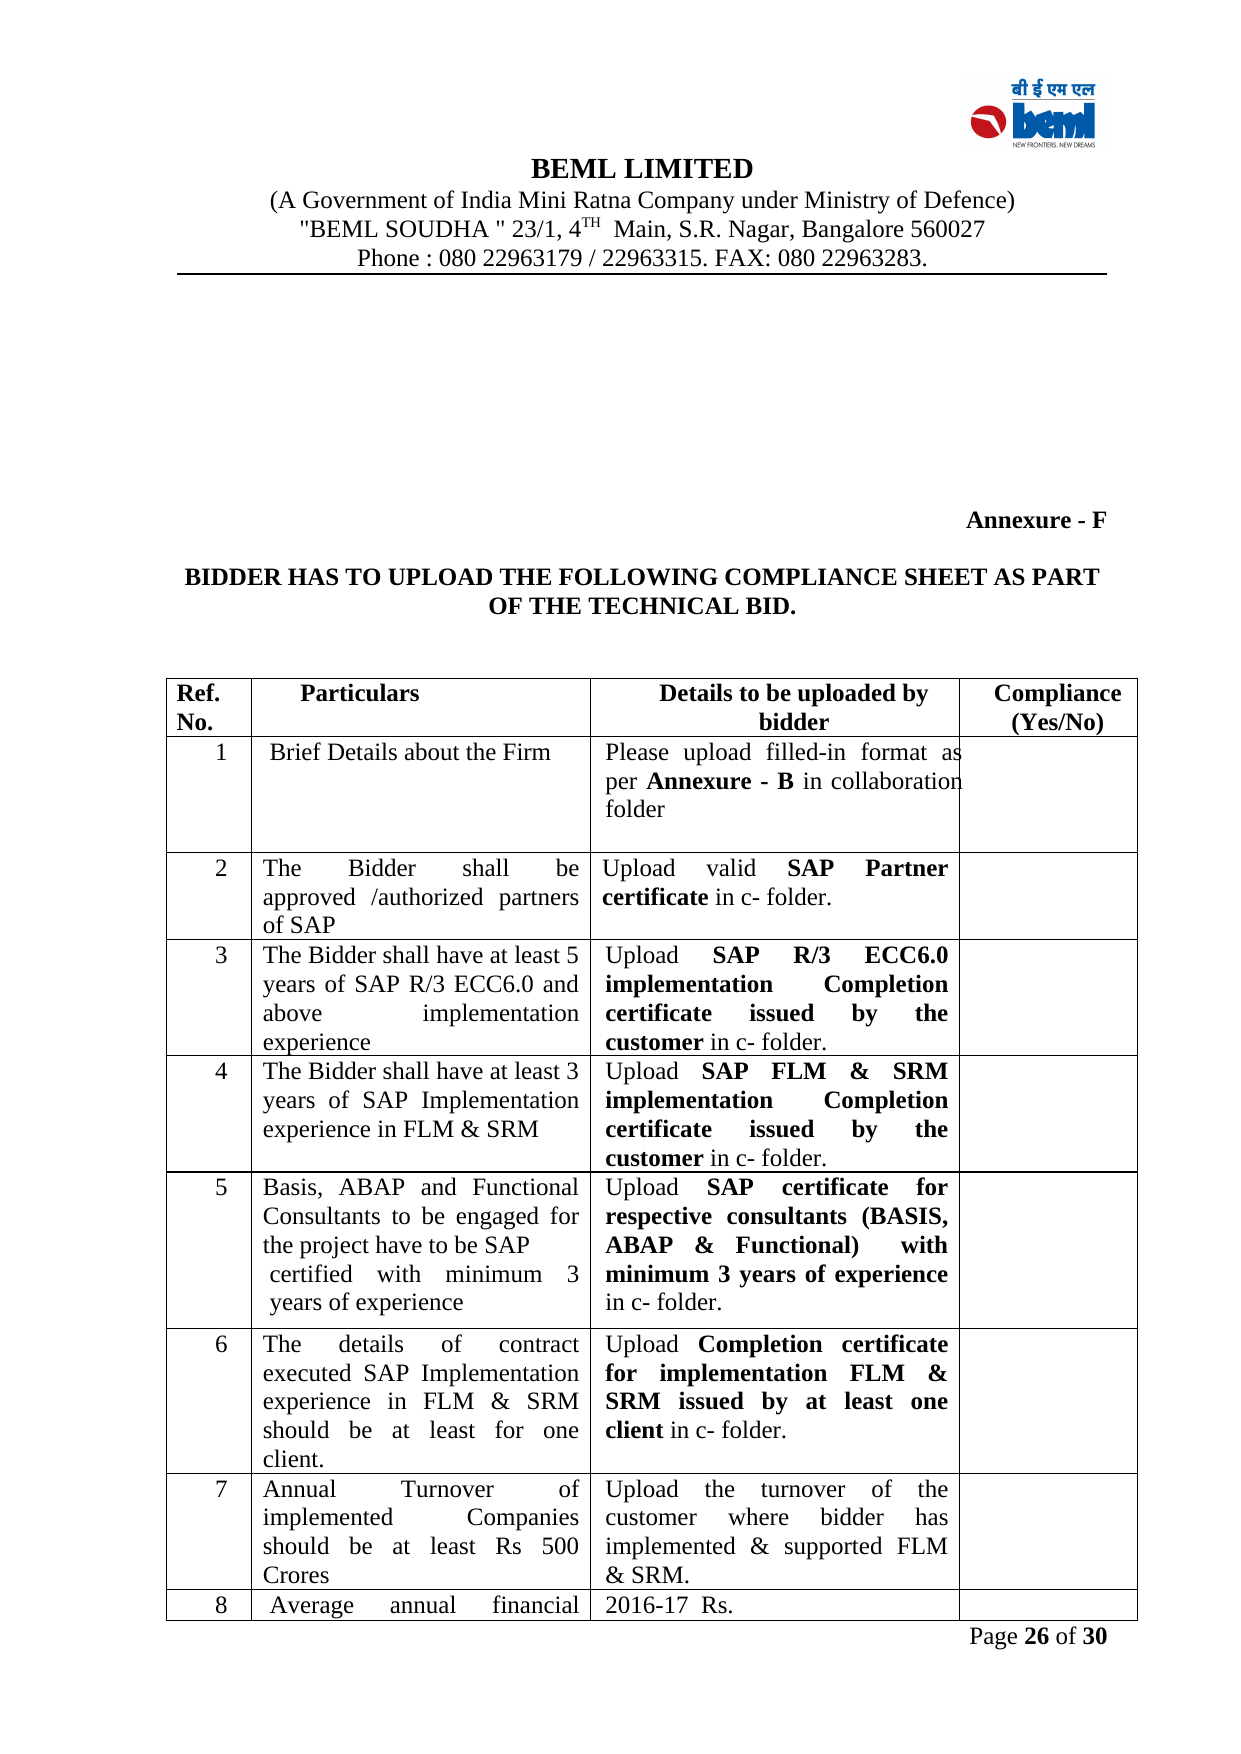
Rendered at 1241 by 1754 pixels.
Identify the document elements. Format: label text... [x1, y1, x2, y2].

table_cell [960, 1590, 1137, 1620]
table_cell The Bidder shall be approved /authorized partners of SAP [252, 853, 590, 939]
table_header Particulars [252, 679, 590, 736]
table_cell [960, 1474, 1137, 1589]
table_cell Upload the turnover of the customer where bidder has implemented & supported FLM & SRM. [591, 1474, 959, 1589]
table_cell 3 [167, 940, 251, 1055]
text Annexure - F [177, 505, 1107, 534]
table_cell Upload Completion certificate for implementation FLM & SRM issued by at least one client in c- folder. [591, 1329, 959, 1473]
table_cell Annual Turnover of implemented Companies should be at least Rs 500 Crores [252, 1474, 590, 1589]
table_cell The Bidder shall have at least 3 years of SAP Implementation experience in FLM & SRM [252, 1056, 590, 1171]
table_cell [960, 1173, 1137, 1328]
table_cell 1 [167, 737, 251, 852]
table_cell Please upload filled-in format as per Annexure - B in collaboration folder [591, 737, 959, 852]
table_cell Basis, ABAP and Functional Consultants to be engaged for the project have to be SAP certified with minimum 3 years of experience [252, 1173, 590, 1328]
table_cell Upload SAP FLM & SRM implementation Completion certificate issued by the customer in c- folder. [591, 1056, 959, 1171]
picture [958, 75, 1108, 152]
table_cell 4 [167, 1056, 251, 1171]
table_cell 6 [167, 1329, 251, 1473]
table_cell Upload valid SAP Partner certificate in c- folder. [591, 853, 959, 939]
table_cell [960, 853, 1137, 939]
table_cell 5 [167, 1173, 251, 1328]
table_cell [960, 1056, 1137, 1171]
table_cell The details of contract executed SAP Implementation experience in FLM & SRM should be at least for one client. [252, 1329, 590, 1473]
table_cell Upload SAP R/3 ECC6.0 implementation Completion certificate issued by the customer in c- folder. [591, 940, 959, 1055]
table_cell 2 [167, 853, 251, 939]
table_cell The Bidder shall have at least 5 years of SAP R/3 ECC6.0 and above implementation experience [252, 940, 590, 1055]
table_cell Brief Details about the Firm [252, 737, 590, 852]
table_cell [960, 1329, 1137, 1473]
table_cell 8 [167, 1590, 251, 1620]
table_header Ref. No. [167, 679, 251, 736]
table_cell [960, 940, 1137, 1055]
table_cell Upload SAP certificate for respective consultants (BASIS, ABAP & Functional) with minimum 3 years of experience in c- folder. [591, 1173, 959, 1328]
list BIDDER HAS TO UPLOAD THE FOLLOWING COMPLIANCE SHEET AS PART OF THE TECHNICAL BID. [177, 562, 1107, 620]
table_cell 7 [167, 1474, 251, 1589]
table_header Compliance (Yes/No) [960, 679, 1137, 736]
table_cell [960, 737, 1137, 852]
table_header Details to be uploaded by bidder [591, 679, 959, 736]
